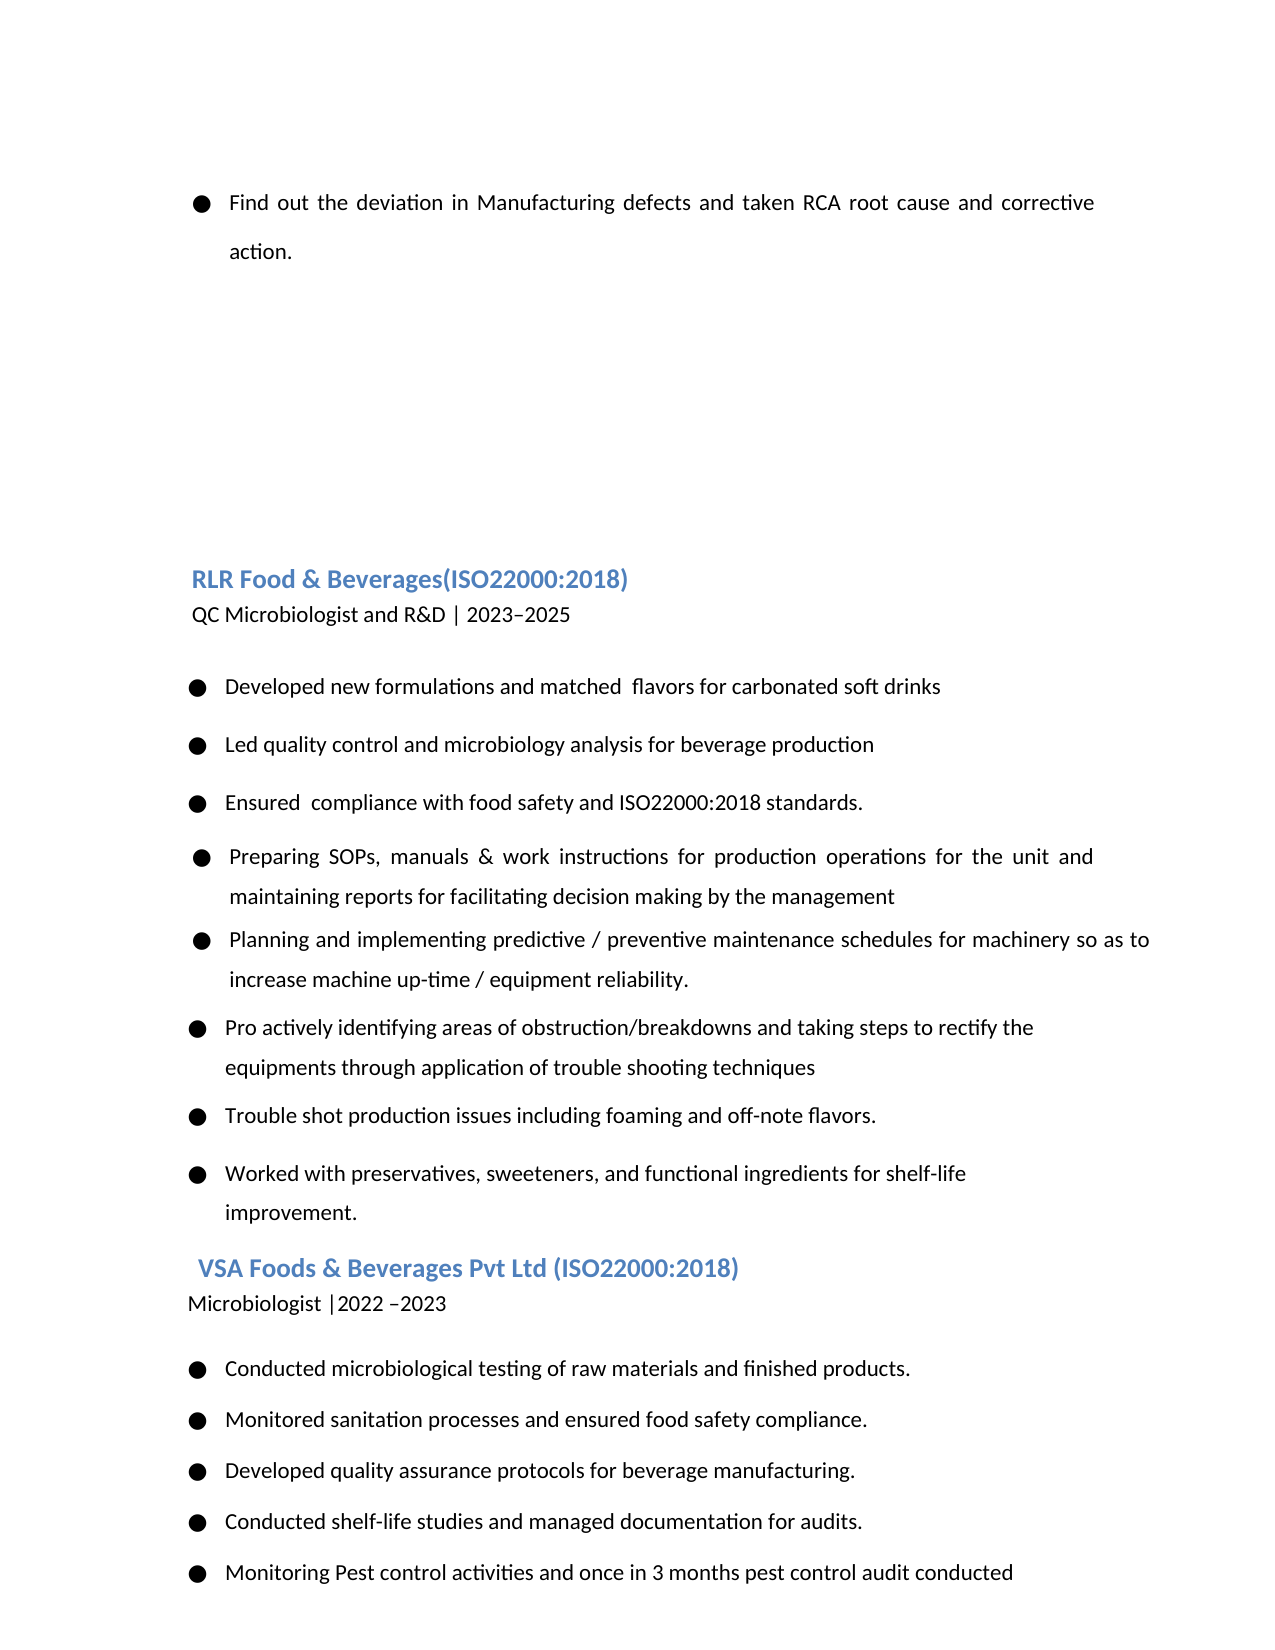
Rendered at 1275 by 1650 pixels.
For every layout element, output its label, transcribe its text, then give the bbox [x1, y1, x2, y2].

list Monitored sanitation processes and ensured food safety compliance. [187, 1393, 1096, 1440]
list Conducted shelf-life studies and managed documentation for audits. [187, 1496, 1096, 1543]
list Planning and implementing predictive / preventive maintenance schedules for machinery so as to increase machine up-time / equipment reliability. [192, 914, 1152, 993]
list Worked with preservatives, sweeteners, and functional ingredients for shelf-life improvement. [187, 1147, 968, 1226]
list Find out the deviation in Manufacturing defects and taken RCA root cause and corrective action. [192, 176, 1096, 265]
list Pro actively identifying areas of obstruction/breakdowns and taking steps to rectify the equipments through application of trouble shooting techniques [187, 1001, 1096, 1081]
list Preparing SOPs, manuals & work instructions for production operations for the unit and maintaining reports for facilitating decision making by the management [192, 831, 1096, 910]
list Developed new formulations and matched flavors for carbonated soft drinks [187, 660, 1096, 707]
list Monitoring Pest control activities and once in 3 months pest control audit conducted [187, 1547, 1096, 1594]
list Trouble shot production issues including foaming and off-note flavors. [187, 1089, 1096, 1136]
list Conducted microbiological testing of raw materials and finished products. [187, 1342, 1096, 1389]
text Microbiologist |2022 –2023 [187, 1289, 1096, 1317]
list Led quality control and microbiology analysis for beverage production [187, 718, 1096, 766]
list Ensured compliance with food safety and ISO22000:2018 standards. [187, 777, 1096, 824]
text QC Microbiologist and R&D | 2023–2025 [192, 600, 1096, 628]
subtitle VSA Foods & Beverages Pvt Ltd (ISO22000:2018) [187, 1251, 1096, 1284]
list Developed quality assurance protocols for beverage manufacturing. [187, 1445, 1096, 1492]
subtitle RLR Food & Beverages(ISO22000:2018) [192, 562, 1096, 595]
